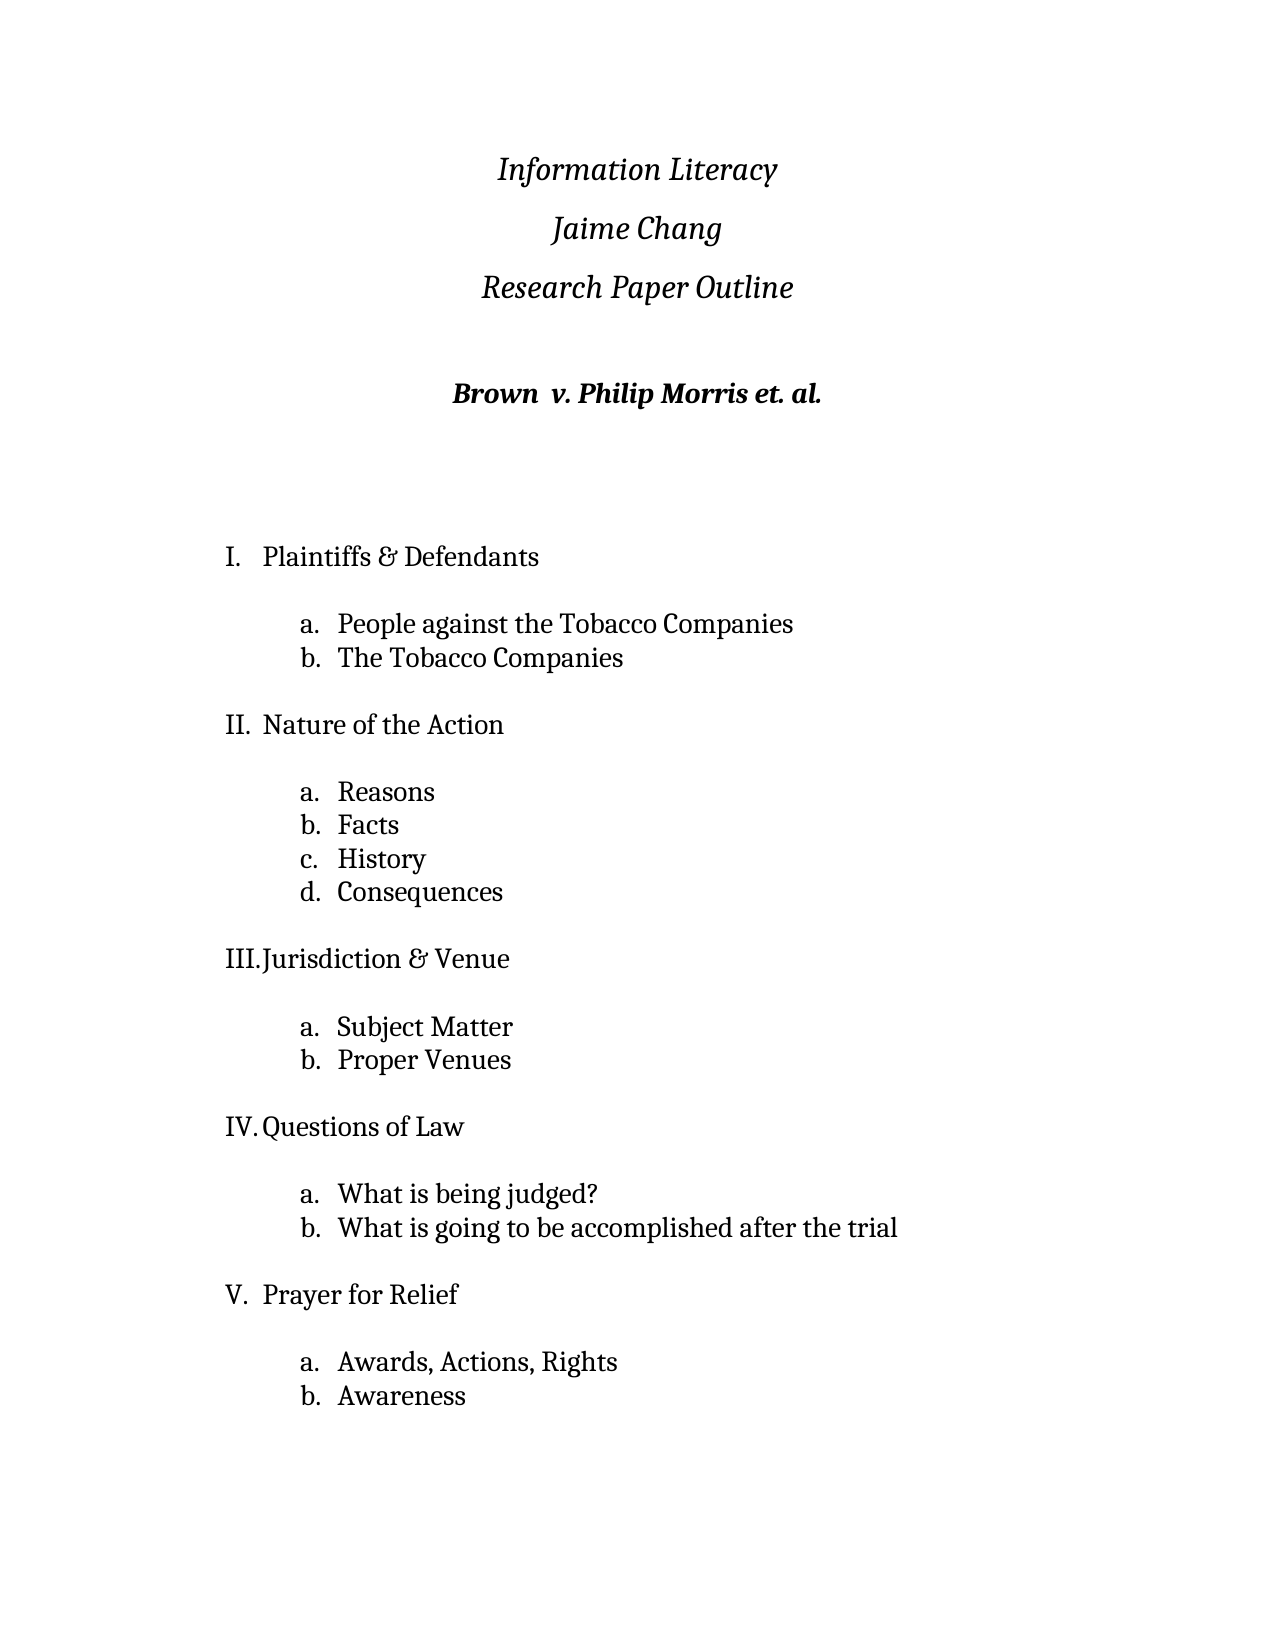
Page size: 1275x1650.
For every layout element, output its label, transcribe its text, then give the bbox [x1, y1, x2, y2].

list Proper Venues [300, 1043, 1087, 1077]
list Jurisdiction & Venue [225, 943, 1087, 976]
list What is going to be accomplished after the trial [300, 1211, 1087, 1244]
list Prayer for Relief [225, 1278, 1087, 1312]
list Facts [300, 808, 1087, 842]
list People against the Tobacco Companies [300, 607, 1087, 641]
list Awareness [300, 1379, 1087, 1412]
text Research Paper Outline [187, 268, 1087, 307]
text Information Literacy [187, 150, 1087, 188]
list Consequences [300, 876, 1087, 909]
list Plaintiffs & Defendants [225, 540, 1087, 574]
text Jaime Chang [187, 209, 1087, 247]
list Questions of Law [225, 1110, 1087, 1144]
list Reasons [300, 775, 1087, 808]
list History [300, 842, 1087, 876]
list Subject Matter [300, 1010, 1087, 1043]
list The Tobacco Companies [300, 641, 1087, 674]
text Brown v. Philip Morris et. al. [187, 377, 1087, 411]
list Awards, Actions, Rights [300, 1345, 1087, 1379]
list Nature of the Action [225, 708, 1087, 741]
list What is being judged? [300, 1177, 1087, 1211]
